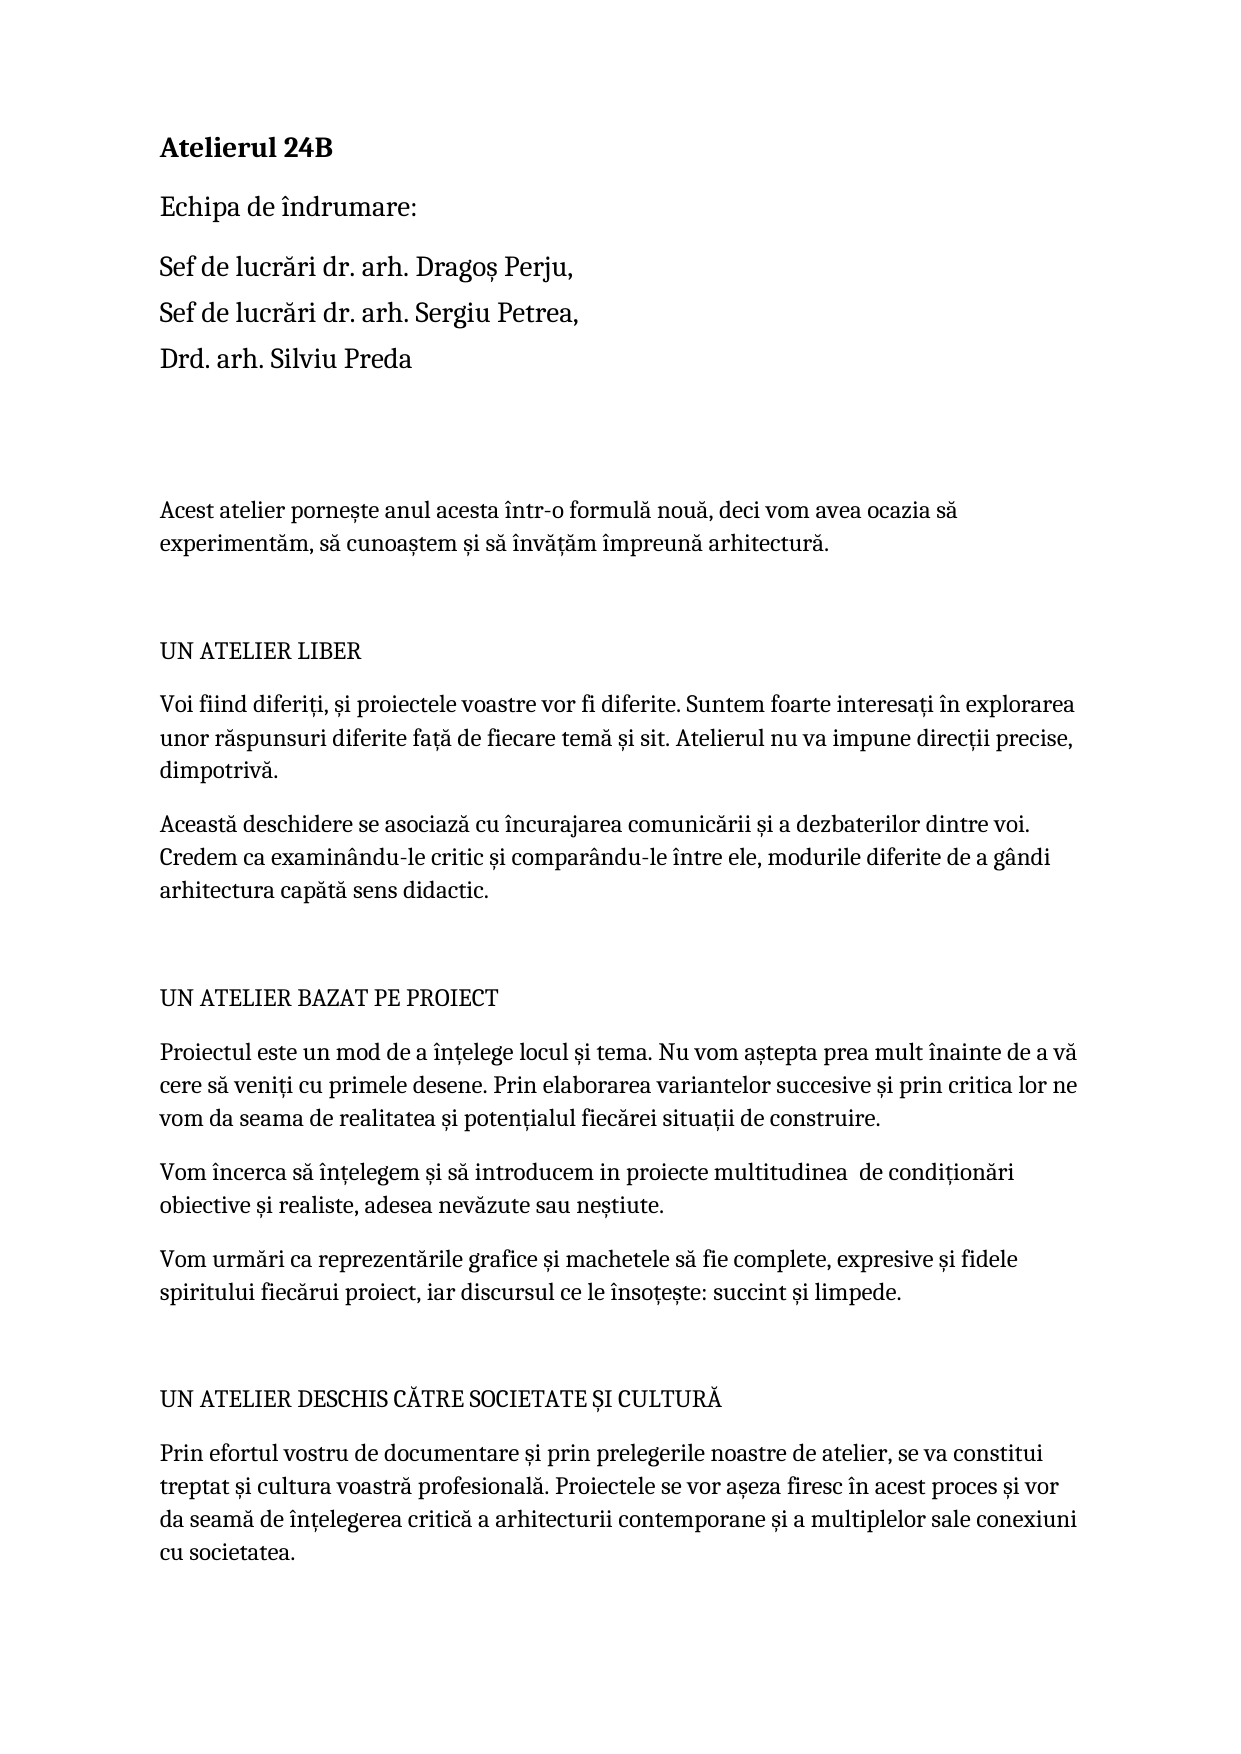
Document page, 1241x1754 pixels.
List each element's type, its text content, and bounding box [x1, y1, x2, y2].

text Acest atelier pornește anul acesta într-o formulă nouă, deci vom avea ocazia să experimentăm, să cunoaștem și să învățăm împreună arhitectură. [159, 496, 1081, 558]
text Această deschidere se asociază cu încurajarea comunicării și a dezbaterilor dintre voi. Credem ca examinându-le critic și comparându-le între ele, modurile diferite de a gândi arhitectura capătă sens didactic. [159, 810, 1081, 905]
text Voi fiind diferiți, și proiectele voastre vor fi diferite. Suntem foarte interesați în explorarea unor răspunsuri diferite față de fiecare temă și sit. Atelierul nu va impune direcții precise, dimpotrivă. [159, 690, 1081, 785]
text Proiectul este un mod de a înțelege locul și tema. Nu vom aștepta prea mult înainte de a vă cere să veniți cu primele desene. Prin elaborarea variantelor succesive și prin critica lor ne vom da seama de realitatea și potențialul fiecărei situații de construire. [159, 1038, 1081, 1133]
text Vom încerca să înțelegem și să introducem in proiecte multitudinea de condiționări obiective și realiste, adesea nevăzute sau neștiute. [159, 1158, 1081, 1219]
text UN ATELIER LIBER [159, 637, 1081, 665]
text Atelierul 24B [159, 131, 1081, 165]
text UN ATELIER BAZAT PE PROIECT [159, 984, 1081, 1013]
text Drd. arh. Silviu Preda [159, 342, 1081, 376]
text Prin efortul vostru de documentare și prin prelegerile noastre de atelier, se va constitui treptat și cultura voastră profesională. Proiectele se vor așeza firesc în acest proces și vor da seamă de înțelegerea critică a arhitecturii contemporane și a multiplelor sale conexiuni cu societatea. [159, 1439, 1081, 1567]
text Echipa de îndrumare: [159, 191, 1081, 224]
text Vom urmări ca reprezentările grafice și machetele să fie complete, expresive și fidele spiritului fiecărui proiect, iar discursul ce le însoțește: succint și limpede. [159, 1245, 1081, 1306]
text UN ATELIER DESCHIS CĂTRE SOCIETATE ȘI CULTURĂ [159, 1385, 1081, 1414]
text Sef de lucrări dr. arh. Sergiu Petrea, [159, 296, 1081, 329]
text Sef de lucrări dr. arh. Dragoș Perju, [159, 250, 1081, 283]
